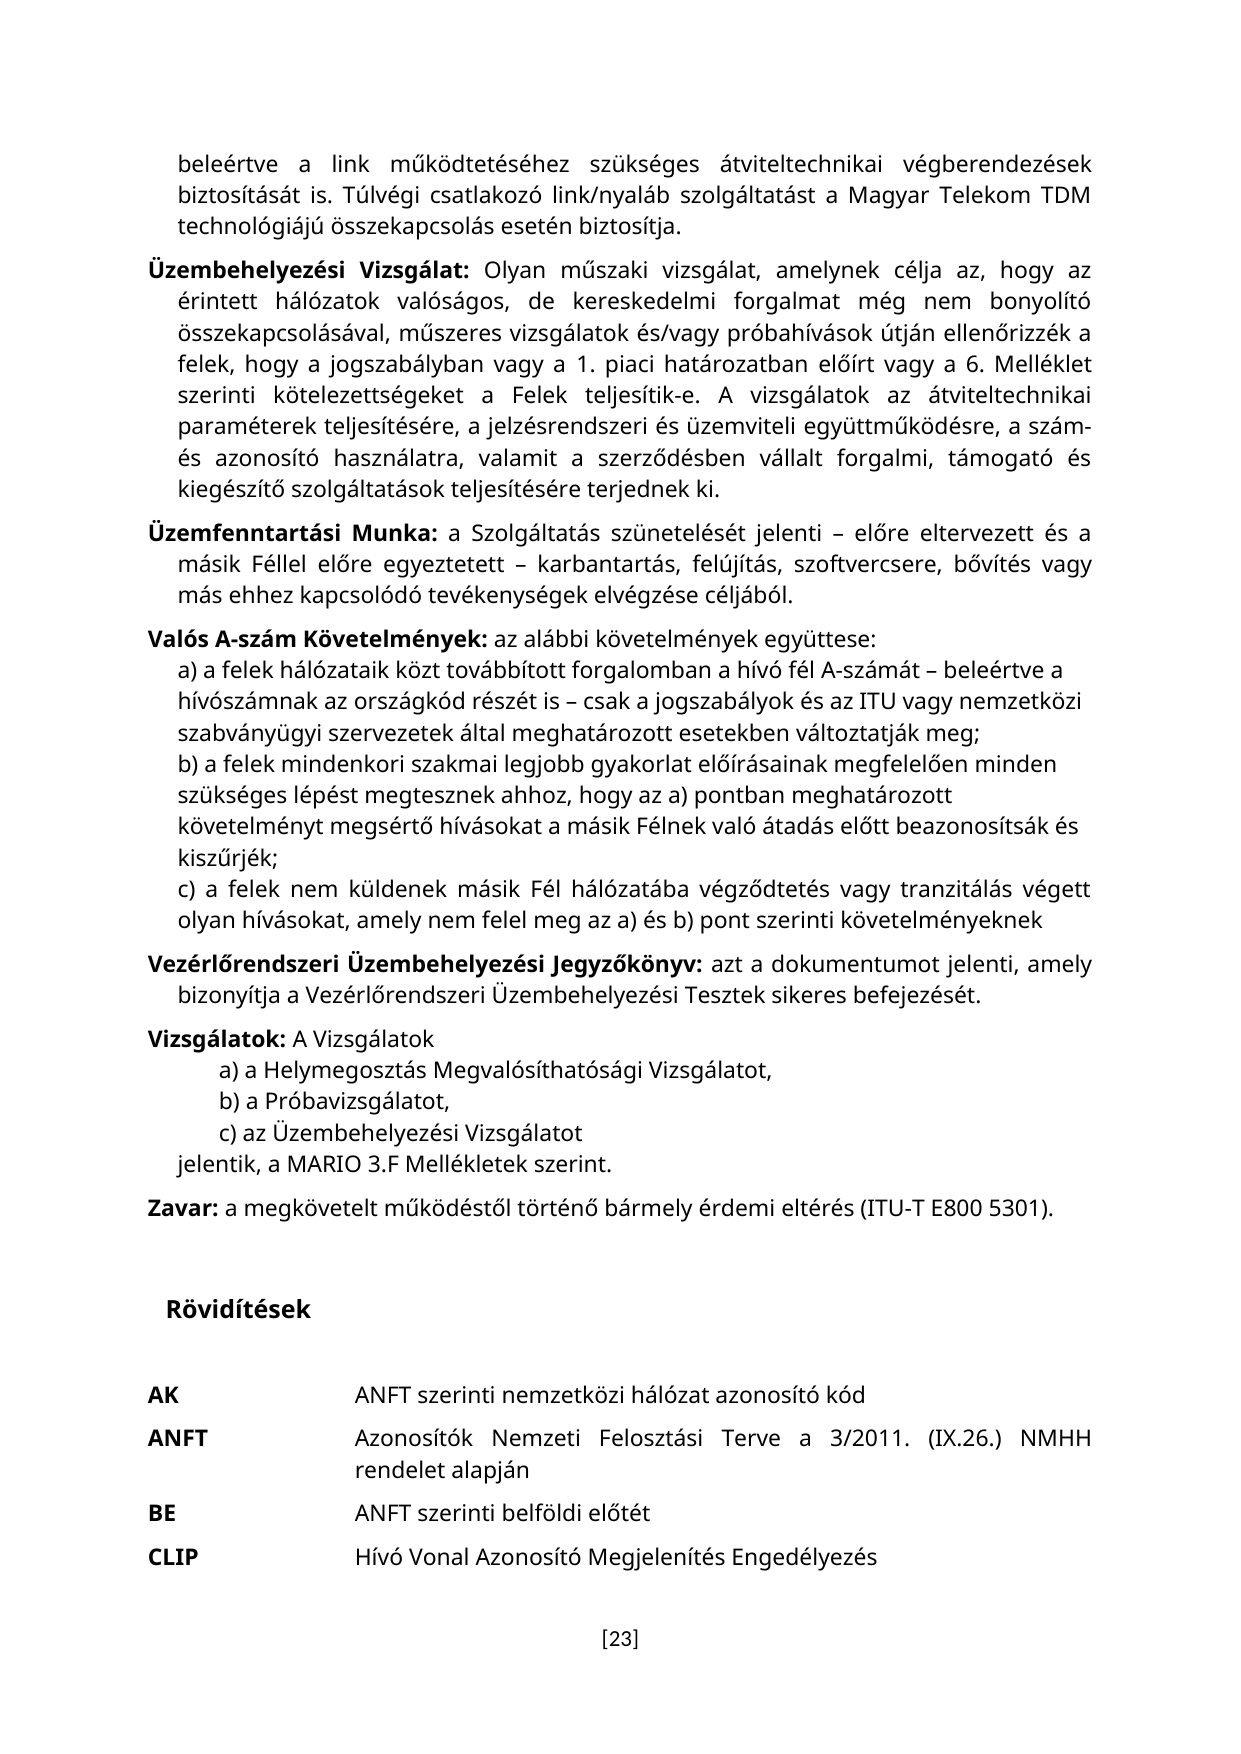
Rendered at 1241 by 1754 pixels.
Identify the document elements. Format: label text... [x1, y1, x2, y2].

text b) a Próbavizsgálatot, [219, 1085, 1092, 1116]
text Valós A-szám Követelmények: az alábbi követelmények együttese: [148, 623, 1092, 654]
text Vizsgálatok: A Vizsgálatok [148, 1023, 1092, 1054]
text Zavar: a megkövetelt működéstől történő bármely érdemi eltérés (ITU-T E800 5301). [148, 1191, 1092, 1223]
text BE ANFT szerinti belföldi előtét [148, 1497, 1092, 1528]
text AK ANFT szerinti nemzetközi hálózat azonosító kód [148, 1378, 1092, 1410]
text a) a felek hálózataik közt továbbított forgalomban a hívó fél A-számát – beleértve a hívószámnak az országkód részét is – csak a jogszabályok és az ITU vagy nemzetközi szabványügyi szervezetek által meghatározott esetekben változtatják meg; [177, 654, 1092, 748]
text Vezérlőrendszeri Üzembehelyezési Jegyzőkönyv: azt a dokumentumot jelenti, amely bizonyítja a Vezérlőrendszeri Üzembehelyezési Tesztek sikeres befejezését. [148, 948, 1092, 1010]
text a) a Helymegosztás Megvalósíthatósági Vizsgálatot, [219, 1054, 1092, 1085]
text c) a felek nem küldenek másik Fél hálózatába végződtetés vagy tranzitálás végett olyan hívásokat, amely nem felel meg az a) és b) pont szerinti követelményeknek [177, 873, 1092, 935]
text Üzemfenntartási Munka: a Szolgáltatás szünetelését jelenti – előre eltervezett és a másik Féllel előre egyeztetett – karbantartás, felújítás, szoftvercsere, bővítés vagy más ehhez kapcsolódó tevékenységek elvégzése céljából. [148, 516, 1092, 610]
text c) az Üzembehelyezési Vizsgálatot [219, 1116, 1092, 1148]
text ANFT Azonosítók Nemzeti Felosztási Terve a 3/2011. (IX.26.) NMHH rendelet alapján [148, 1422, 1092, 1485]
subtitle Rövidítések [165, 1291, 1092, 1326]
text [148, 148, 1092, 241]
text b) a felek mindenkori szakmai legjobb gyakorlat előírásainak megfelelően minden szükséges lépést megtesznek ahhoz, hogy az a) pontban meghatározott követelményt megsértő hívásokat a másik Félnek való átadás előtt beazonosítsák és kiszűrjék; [177, 748, 1092, 873]
text Üzembehelyezési Vizsgálat: Olyan műszaki vizsgálat, amelynek célja az, hogy az érintett hálózatok valóságos, de kereskedelmi forgalmat még nem bonyolító összekapcsolásával, műszeres vizsgálatok és/vagy próbahívások útján ellenőrizzék a felek, hogy a jogszabályban vagy a 1. piaci határozatban előírt vagy a 6. Melléklet szerinti kötelezettségeket a Felek teljesítik-e. A vizsgálatok az átviteltechnikai paraméterek teljesítésére, a jelzésrendszeri és üzemviteli együttműködésre, a szám- és azonosító használatra, valamit a szerződésben vállalt forgalmi, támogató és kiegészítő szolgáltatások teljesítésére terjednek ki. [148, 254, 1092, 504]
text CLIP Hívó Vonal Azonosító Megjelenítés Engedélyezés [148, 1541, 1092, 1572]
text jelentik, a MARIO 3.F Mellékletek szerint. [177, 1148, 1092, 1179]
